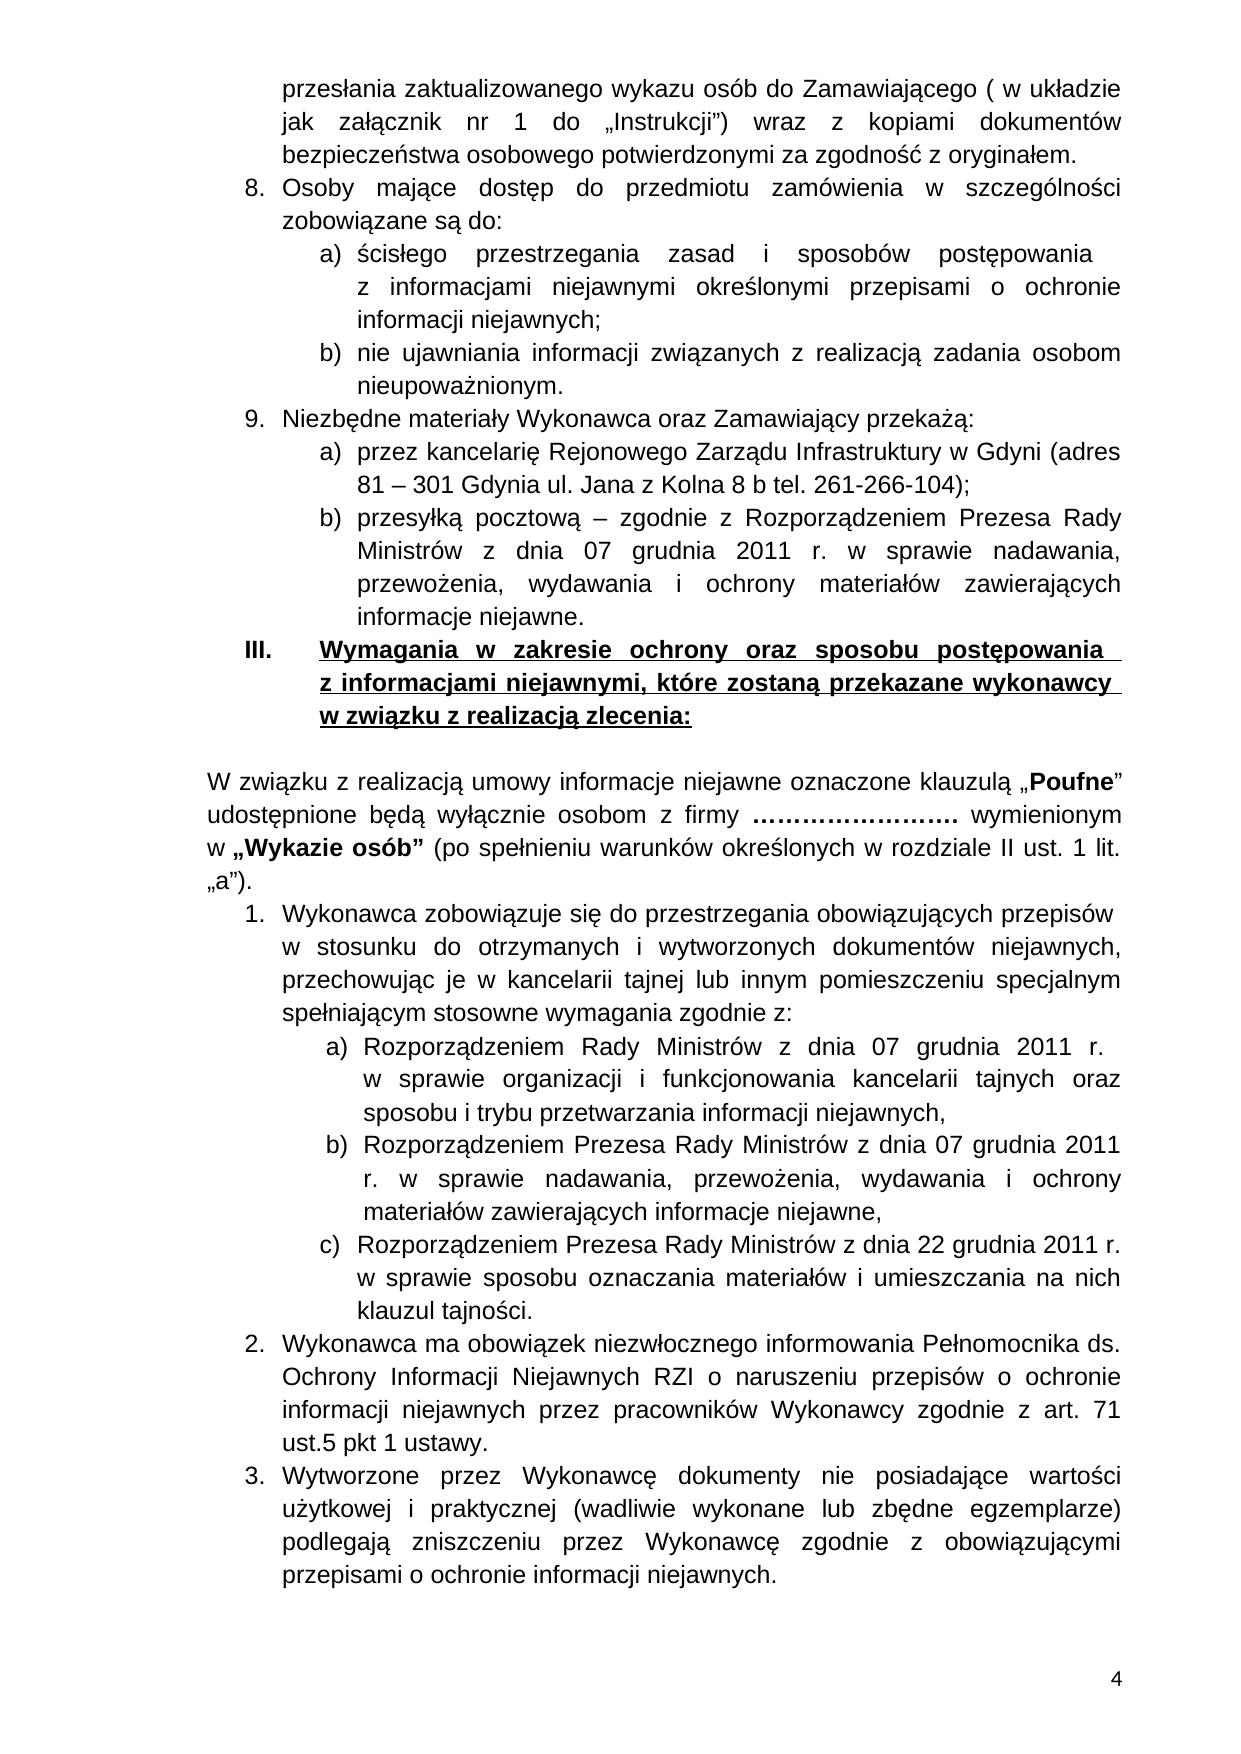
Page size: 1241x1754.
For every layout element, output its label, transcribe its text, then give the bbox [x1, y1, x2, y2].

list Wykonawca ma obowiązek niezwłocznego informowania Pełnomocnika ds. Ochrony Informacji Niejawnych RZI o naruszeniu przepisów o ochronie informacji niejawnych przez pracowników Wykonawcy zgodnie z art. 71 ust.5 pkt 1 ustawy. [244, 1329, 1122, 1456]
list Osoby mające dostęp do przedmiotu zamówienia w szczególności zobowiązane są do: [244, 173, 1122, 235]
text W związku z realizacją umowy informacje niejawne oznaczone klauzulą „Poufne” udostępnione będą wyłącznie osobom z firmy ……………………. wymienionym w „Wykazie osób” (po spełnieniu warunków określonych w rozdziale II ust. 1 lit. „a”). [207, 767, 1122, 895]
list ścisłego przestrzegania zasad i sposobów postępowania z informacjami niejawnymi określonymi przepisami o ochronie informacji niejawnych; [319, 239, 1122, 334]
list Wykonawca zobowiązuje się do przestrzegania obowiązujących przepisów w stosunku do otrzymanych i wytworzonych dokumentów niejawnych, przechowując je w kancelarii tajnej lub innym pomieszczeniu specjalnym spełniającym stosowne wymagania zgodnie z: [244, 899, 1122, 1027]
list Wymagania w zakresie ochrony oraz sposobu postępowania z informacjami niejawnymi, które zostaną przekazane wykonawcy w związku z realizacją zlecenia: [244, 635, 1122, 730]
list nie ujawniania informacji związanych z realizacją zadania osobom nieupoważnionym. [319, 338, 1122, 400]
list przesyłką pocztową – zgodnie z Rozporządzeniem Prezesa Rady Ministrów z dnia 07 grudnia 2011 r. w sprawie nadawania, przewożenia, wydawania i ochrony materiałów zawierających informacje niejawne. [319, 503, 1122, 631]
list Rozporządzeniem Prezesa Rady Ministrów z dnia 22 grudnia 2011 r. w sprawie sposobu oznaczania materiałów i umieszczania na nich klauzul tajności. [319, 1229, 1122, 1324]
list Niezbędne materiały Wykonawca oraz Zamawiający przekażą: [244, 404, 1122, 433]
list Wytworzone przez Wykonawcę dokumenty nie posiadające wartości użytkowej i praktycznej (wadliwie wykonane lub zbędne egzemplarze) podlegają zniszczeniu przez Wykonawcę zgodnie z obowiązującymi przepisami o ochronie informacji niejawnych. [244, 1461, 1122, 1588]
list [244, 74, 1122, 169]
list Rozporządzeniem Prezesa Rady Ministrów z dnia 07 grudnia 2011 r. w sprawie nadawania, przewożenia, wydawania i ochrony materiałów zawierających informacje niejawne, [326, 1131, 1122, 1225]
list przez kancelarię Rejonowego Zarządu Infrastruktury w Gdyni (adres 81 – 301 Gdynia ul. Jana z Kolna 8 b tel. 261-266-104); [319, 437, 1122, 499]
list Rozporządzeniem Rady Ministrów z dnia 07 grudnia 2011 r. w sprawie organizacji i funkcjonowania kancelarii tajnych oraz sposobu i trybu przetwarzania informacji niejawnych, [326, 1031, 1122, 1126]
